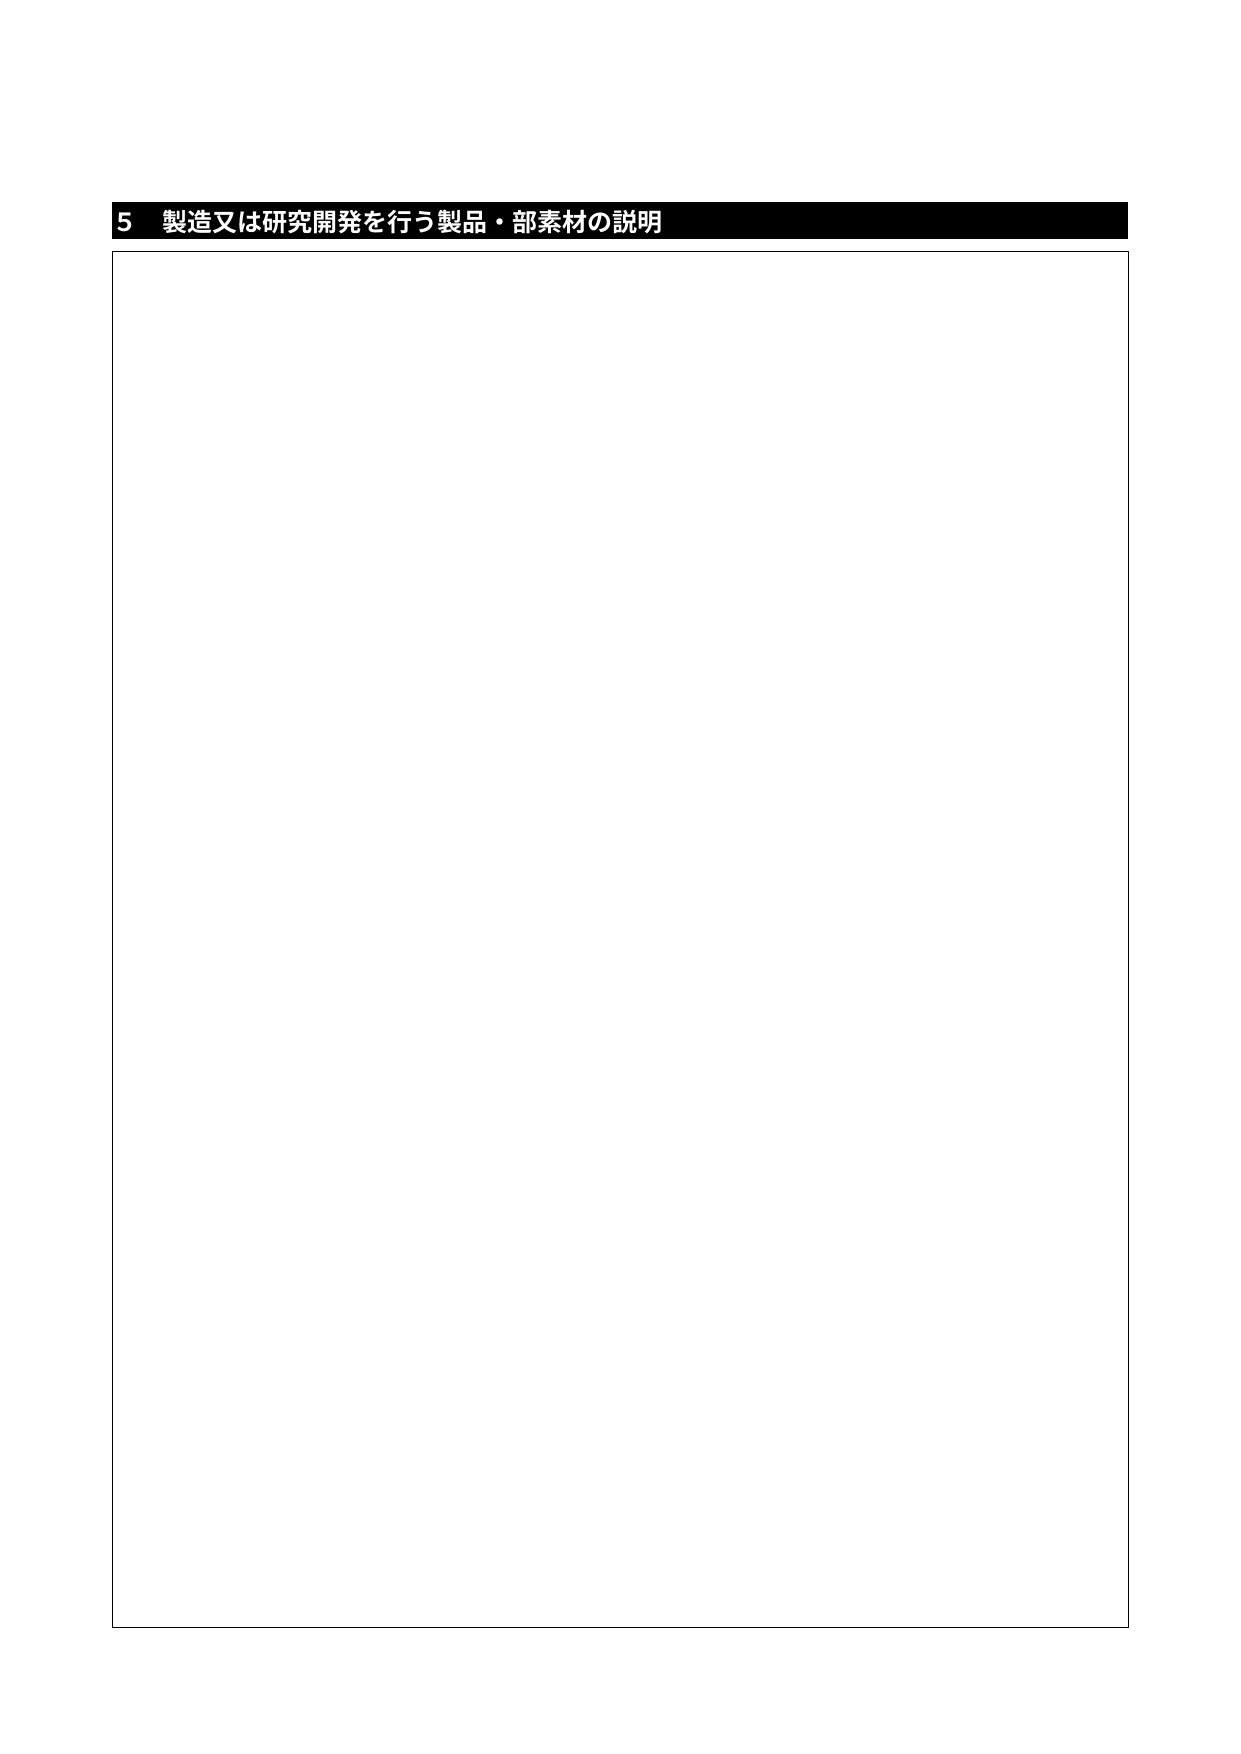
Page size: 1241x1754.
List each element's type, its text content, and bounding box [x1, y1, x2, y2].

text ５ 製造又は研究開発を行う製品・部素材の説明 [112, 202, 1128, 239]
